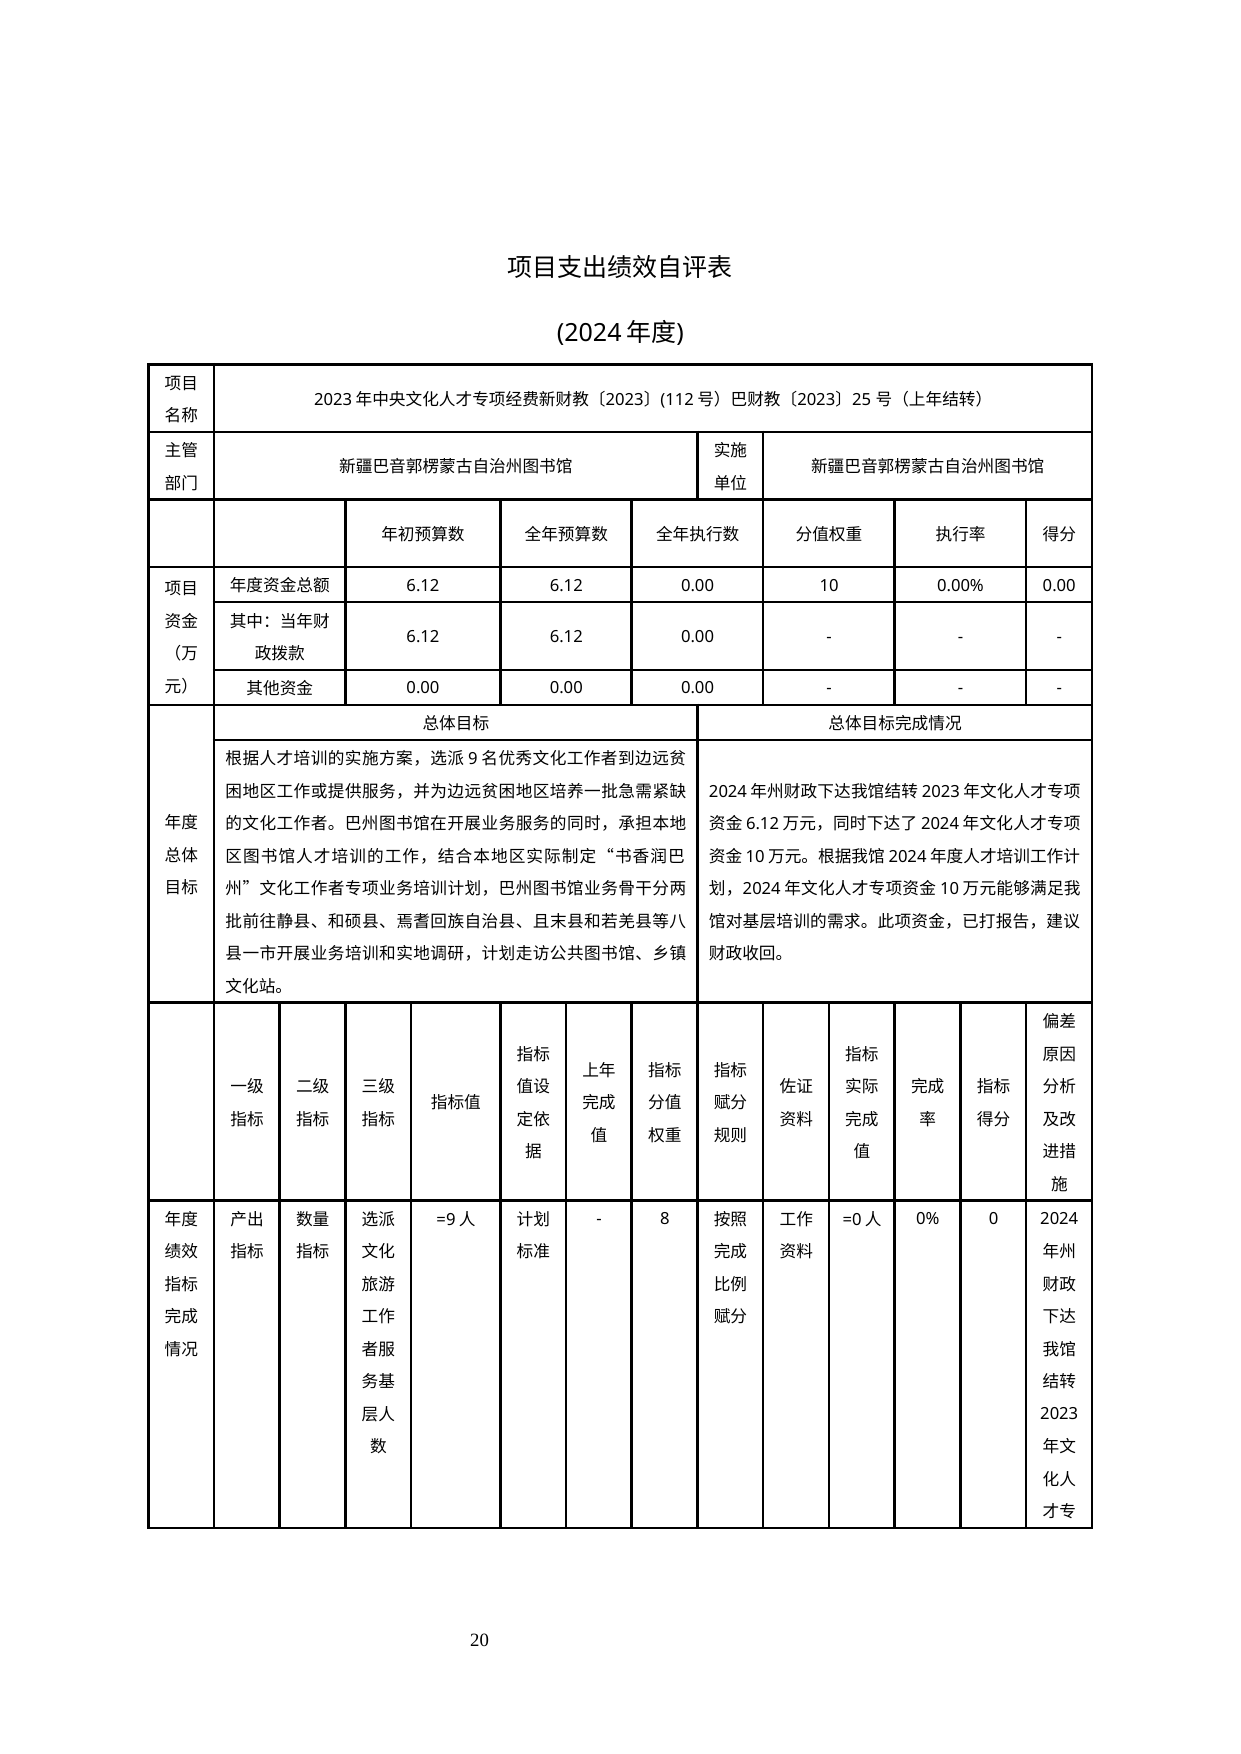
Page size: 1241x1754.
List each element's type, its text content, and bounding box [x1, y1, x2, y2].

table_cell 年度绩效指标完成情况 [150, 1202, 213, 1526]
table_cell - [1027, 603, 1091, 668]
table_cell 按照完成比例赋分 [699, 1202, 762, 1526]
table_cell 0.00 [633, 568, 762, 601]
table_cell 工作资料 [764, 1202, 828, 1526]
table_cell 根据人才培训的实施方案，选派9名优秀文化工作者到边远贫困地区工作或提供服务，并为边远贫困地区培养一批急需紧缺的文化工作者。巴州图书馆在开展业务服务的同时，承担本地区图书馆人才培训的工作，结合本地区实际制定“书香润巴州”文化工作者专项业务培训计划，巴州图书馆业务骨干分两批前往静县、和硕县、焉耆回族自治县、且末县和若羌县等八县一市开展业务培训和实地调研，计划走访公共图书馆、乡镇文化站。 [215, 741, 696, 1001]
table_cell 年初预算数 [347, 501, 499, 566]
table_cell 一级指标 [215, 1004, 278, 1199]
table_cell 执行率 [896, 501, 1025, 566]
table_cell - [896, 603, 1025, 668]
table_cell 指标值 [412, 1004, 499, 1199]
table_header 项目支出绩效自评表 [148, 233, 1092, 298]
table_cell 6.12 [347, 603, 499, 668]
table_cell 指标实际完成值 [830, 1004, 893, 1199]
table_cell 0.00 [502, 671, 630, 703]
table_cell 指标得分 [962, 1004, 1025, 1199]
table_cell 0% [896, 1202, 959, 1526]
table_cell =0人 [830, 1202, 893, 1526]
table_cell 上年完成值 [567, 1004, 630, 1199]
table_cell 0.00 [347, 671, 499, 703]
table_cell 2023年中央文化人才专项经费新财教〔2023〕(112号）巴财教〔2023〕25 号（上年结转） [215, 366, 1091, 431]
table_cell 得分 [1027, 501, 1091, 566]
table_cell 年度资金总额 [215, 568, 344, 601]
table_cell (2024年度) [148, 298, 1092, 363]
table_cell 二级指标 [281, 1004, 344, 1199]
table_cell - [1027, 671, 1091, 703]
table_cell 0.00 [1027, 568, 1091, 601]
table_cell 实施单位 [699, 433, 762, 498]
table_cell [1027, 1202, 1091, 1526]
table_cell 偏差原因分析及改进措施 [1027, 1004, 1091, 1199]
table_cell - [567, 1202, 630, 1526]
table_cell 指标分值权重 [633, 1004, 696, 1199]
table_cell 指标赋分规则 [699, 1004, 762, 1199]
table_cell 其中：当年财政拨款 [215, 603, 344, 668]
table_cell 其他资金 [215, 671, 344, 703]
table_cell 0 [962, 1202, 1025, 1526]
table_cell =9人 [412, 1202, 499, 1526]
table_cell 年度总体目标 [150, 706, 213, 1001]
table_cell 项目名称 [150, 366, 213, 431]
table_cell 全年执行数 [633, 501, 762, 566]
table_cell 6.12 [502, 568, 630, 601]
table_cell 数量指标 [281, 1202, 344, 1526]
table_cell 总体目标 [215, 706, 696, 739]
table_cell 分值权重 [764, 501, 893, 566]
table_cell 0.00 [633, 603, 762, 668]
table_cell - [764, 603, 893, 668]
table_cell 2024年州财政下达我馆结转2023年文化人才专项资金6.12万元，同时下达了2024年文化人才专项资金10万元。根据我馆2024年度人才培训工作计划，2024年文化人才专项资金10万元能够满足我馆对基层培训的需求。此项资金，已打报告，建议财政收回。 [699, 741, 1091, 1001]
table_cell 6.12 [347, 568, 499, 601]
table_cell 佐证资料 [764, 1004, 828, 1199]
table_cell [150, 1004, 213, 1199]
table_cell 选派文化旅游工作者服务基层人数 [347, 1202, 410, 1526]
table_cell [215, 501, 344, 566]
table_cell 计划标准 [502, 1202, 565, 1526]
table_cell 完成率 [896, 1004, 959, 1199]
table_cell - [896, 671, 1025, 703]
table_cell 产出指标 [215, 1202, 278, 1526]
table_cell 6.12 [502, 603, 630, 668]
table_cell 0.00 [633, 671, 762, 703]
table_cell 项目资金 （万元） [150, 568, 213, 703]
table_cell 0.00% [896, 568, 1025, 601]
table_cell 8 [633, 1202, 696, 1526]
table_cell - [764, 671, 893, 703]
table_cell 主管部门 [150, 433, 213, 498]
table_cell 全年预算数 [502, 501, 630, 566]
table_cell [150, 501, 213, 566]
table_cell 新疆巴音郭楞蒙古自治州图书馆 [215, 433, 696, 498]
table_cell 10 [764, 568, 893, 601]
table_cell 三级指标 [347, 1004, 410, 1199]
table_cell 新疆巴音郭楞蒙古自治州图书馆 [764, 433, 1091, 498]
table_cell 指标值设定依据 [502, 1004, 565, 1199]
table_cell 总体目标完成情况 [699, 706, 1091, 739]
